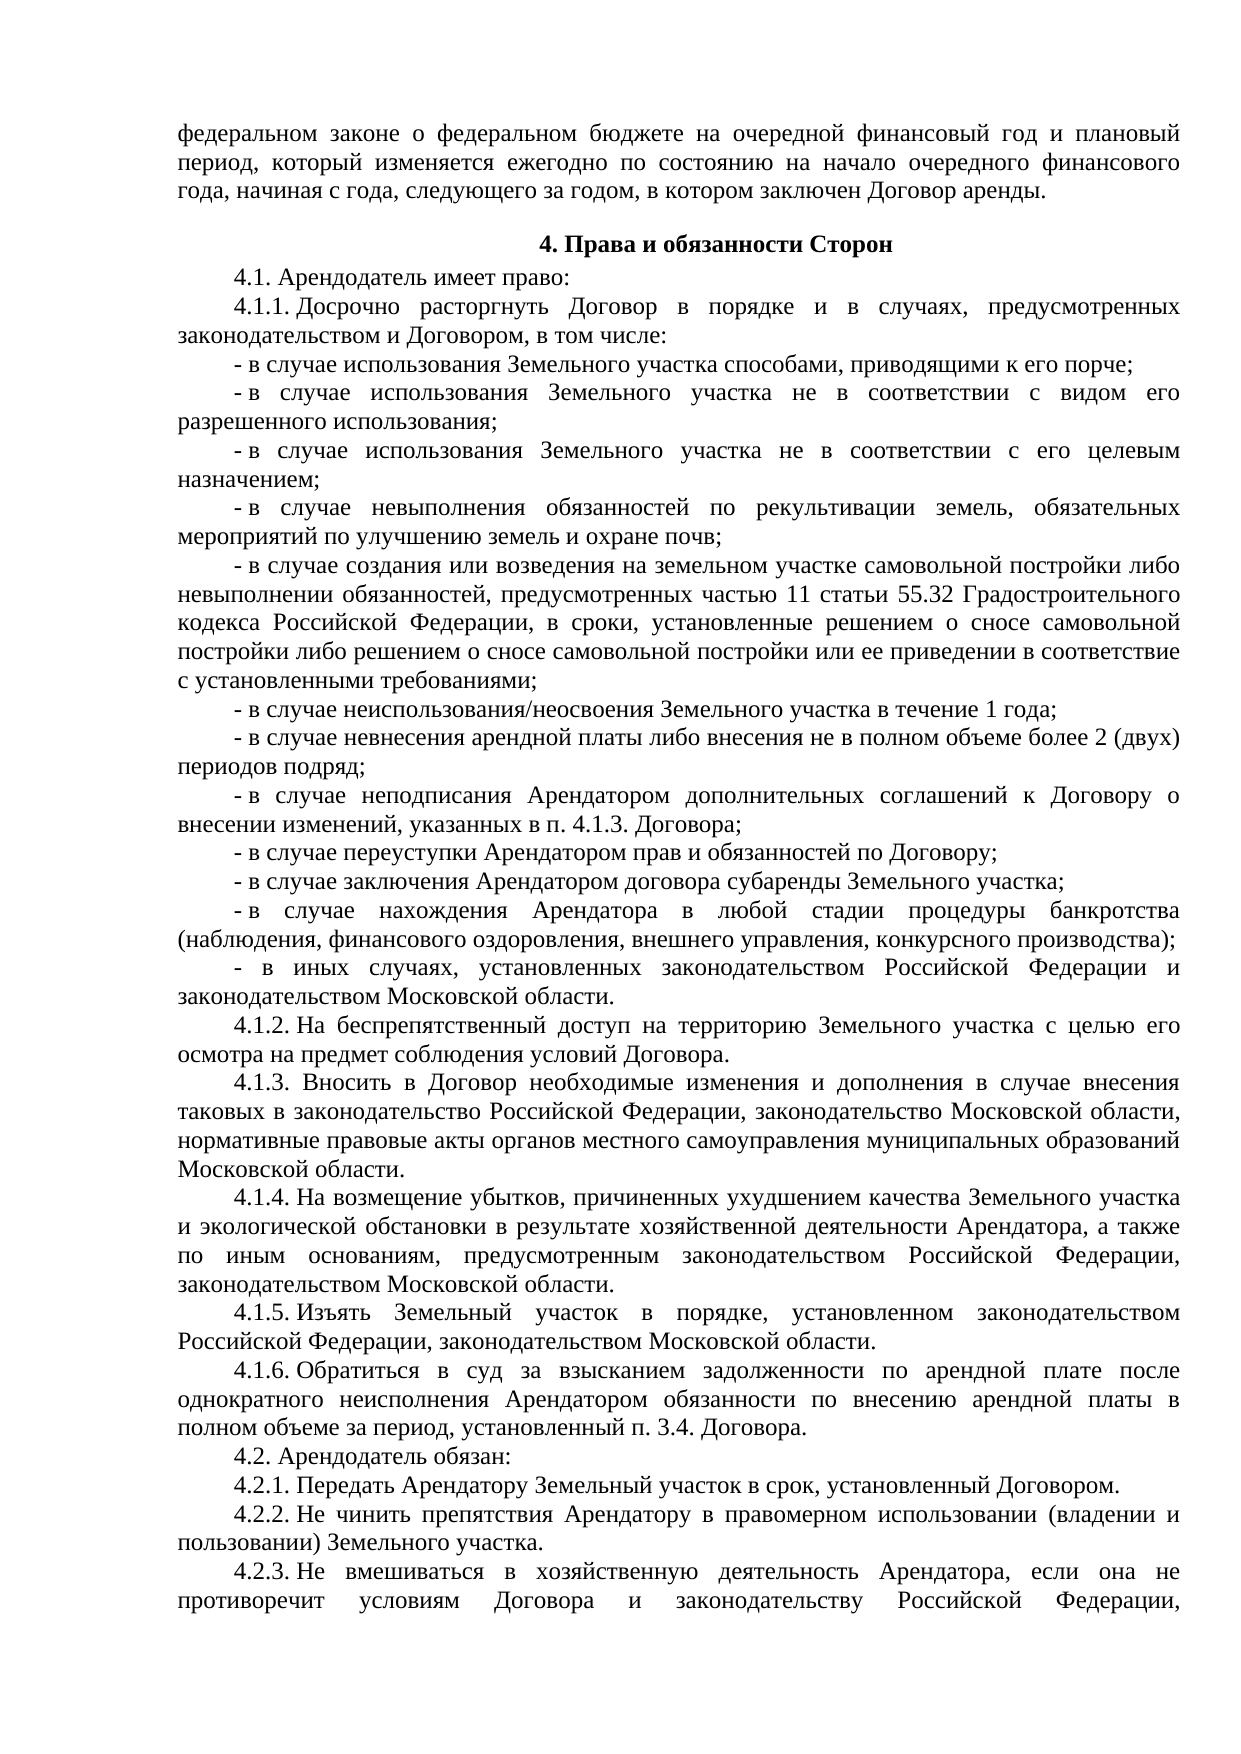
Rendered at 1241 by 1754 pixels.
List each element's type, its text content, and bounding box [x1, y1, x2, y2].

text 4.1.4. На возмещение убытков, причиненных ухудшением качества Земельного участка и экологической обстановки в результате хозяйственной деятельности Арендатора, а также по иным основаниям, предусмотренным законодательством Российской Федерации, законодательством Московской области. [177, 1182, 1181, 1297]
text - в случае неиспользования/неосвоения Земельного участка в течение 1 года; [177, 694, 1181, 722]
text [177, 1556, 1181, 1614]
text - в случае неподписания Арендатором дополнительных соглашений к Договору о внесении изменений, указанных в п. 4.1.3. Договора; [177, 780, 1181, 837]
text 4.1.5. Изъять Земельный участок в порядке, установленном законодательством Российской Федерации, законодательством Московской области. [177, 1297, 1181, 1355]
text 4.1.2. На беспрепятственный доступ на территорию Земельного участка с целью его осмотра на предмет соблюдения условий Договора. [177, 1010, 1181, 1067]
text - в случае использования Земельного участка не в соответствии с его целевым назначением; [177, 435, 1181, 492]
text 4. Права и обязанности Сторон [177, 229, 1181, 258]
text - в случае переуступки Арендатором прав и обязанностей по Договору; [177, 837, 1181, 866]
text 4.1. Арендодатель имеет право: [177, 262, 1181, 291]
text - в случае создания или возведения на земельном участке самовольной постройки либо невыполнении обязанностей, предусмотренных частью 11 статьи 55.32 Градостроительного кодекса Российской Федерации, в сроки, установленные решением о сносе самовольной постройки либо решением о сносе самовольной постройки или ее приведении в соответствие с установленными требованиями; [177, 550, 1181, 694]
text - в случае невнесения арендной платы либо внесения не в полном объеме более 2 (двух) периодов подряд; [177, 722, 1181, 780]
text 4.1.1. Досрочно расторгнуть Договор в порядке и в случаях, предусмотренных законодательством и Договором, в том числе: [177, 291, 1181, 349]
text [177, 118, 1181, 204]
text 4.2. Арендодатель обязан: [177, 1441, 1181, 1470]
text - в иных случаях, установленных законодательством Российской Федерации и законодательством Московской области. [177, 952, 1181, 1010]
text - в случае использования Земельного участка способами, приводящими к его порче; [177, 349, 1181, 377]
text 4.2.2. Не чинить препятствия Арендатору в правомерном использовании (владении и пользовании) Земельного участка. [177, 1499, 1181, 1556]
text - в случае невыполнения обязанностей по рекультивации земель, обязательных мероприятий по улучшению земель и охране почв; [177, 492, 1181, 550]
text 4.2.1. Передать Арендатору Земельный участок в срок, установленный Договором. [177, 1470, 1181, 1499]
text - в случае использования Земельного участка не в соответствии с видом его разрешенного использования; [177, 377, 1181, 435]
text - в случае заключения Арендатором договора субаренды Земельного участка; [177, 866, 1181, 895]
text 4.1.6. Обратиться в суд за взысканием задолженности по арендной плате после однократного неисполнения Арендатором обязанности по внесению арендной платы в полном объеме за период, установленный п. 3.4. Договора. [177, 1355, 1181, 1441]
text 4.1.3. Вносить в Договор необходимые изменения и дополнения в случае внесения таковых в законодательство Российской Федерации, законодательство Московской области, нормативные правовые акты органов местного самоуправления муниципальных образований Московской области. [177, 1067, 1181, 1182]
text - в случае нахождения Арендатора в любой стадии процедуры банкротства (наблюдения, финансового оздоровления, внешнего управления, конкурсного производства); [177, 895, 1181, 952]
